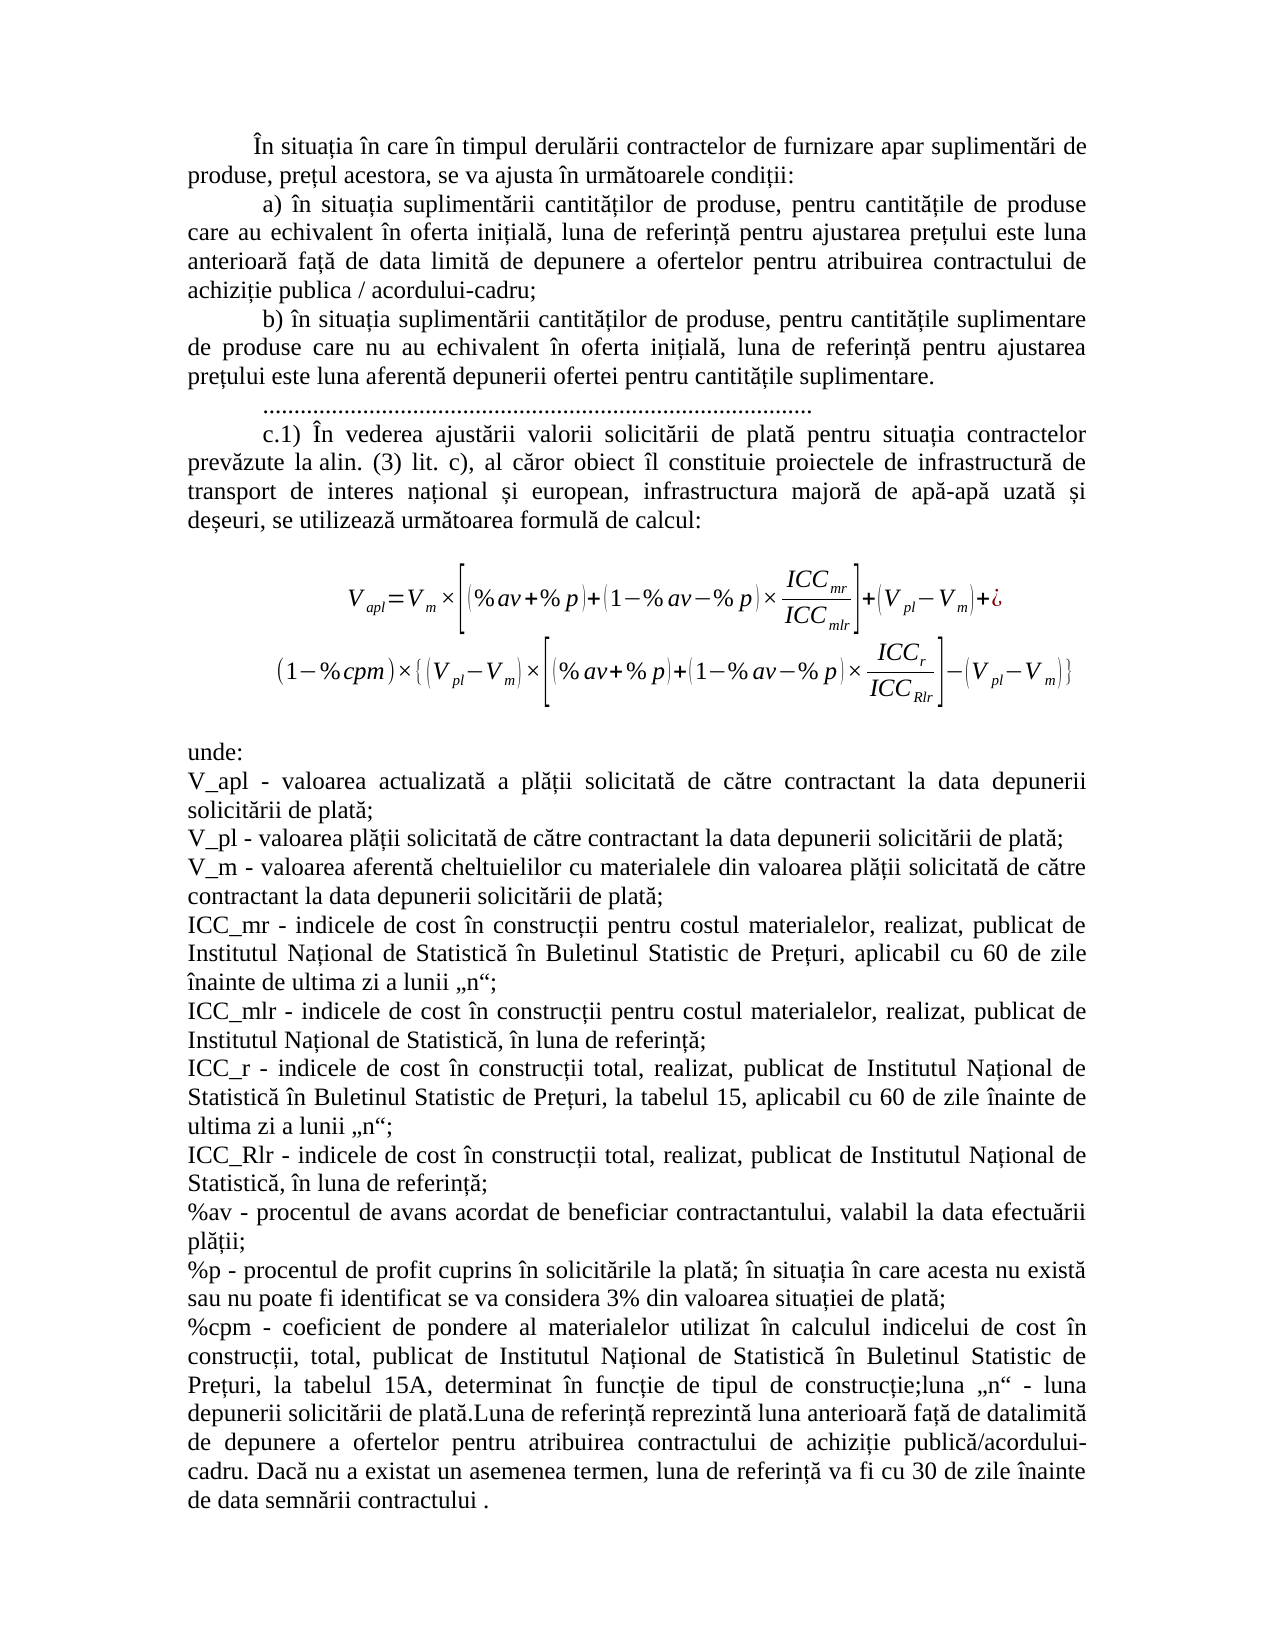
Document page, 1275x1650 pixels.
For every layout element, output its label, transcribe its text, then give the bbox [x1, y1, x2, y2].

text ICC_Rlr - indicele de cost în construcții total, realizat, publicat de Institutul Național de Statistică, în luna de referință; [187, 1140, 1087, 1197]
text ICC_mr - indicele de cost în construcții pentru costul materialelor, realizat, publicat de Institutul Național de Statistică în Buletinul Statistic de Prețuri, aplicabil cu 60 de zile înainte de ultima zi a lunii „n“; [187, 910, 1087, 996]
text ........................................................................................ [187, 390, 1087, 419]
text ICC_mlr - indicele de cost în construcții pentru costul materialelor, realizat, publicat de Institutul Național de Statistică, în luna de referință; [187, 996, 1087, 1053]
text %p - procentul de profit cuprins în solicitările la plată; în situația în care acesta nu există sau nu poate fi identificat se va considera 3% din valoarea situației de plată; [187, 1255, 1087, 1312]
text %cpm - coeficient de pondere al materialelor utilizat în calculul indicelui de cost în construcții, total, publicat de Institutul Național de Statistică în Buletinul Statistic de Prețuri, la tabelul 15A, determinat în funcție de tipul de construcție;luna „n“ - luna depunerii solicitării de plată.Luna de referință reprezintă luna anterioară față de datalimită de depunere a ofertelor pentru atribuirea contractului de achiziție publică/acordului-cadru. Dacă nu a existat un asemenea termen, luna de referință va fi cu 30 de zile înainte de data semnării contractului . [187, 1312, 1087, 1513]
text În situația în care în timpul derulării contractelor de furnizare apar suplimentări de produse, prețul acestora, se va ajusta în următoarele condiții: [187, 131, 1087, 189]
text c.1) În vederea ajustării valorii solicitării de plată pentru situația contractelor prevăzute la alin. (3) lit. c), al căror obiect îl constituie proiectele de infrastructură de transport de interes național și european, infrastructura majoră de apă-apă uzată și deșeuri, se utilizează următoarea formulă de calcul: [187, 419, 1087, 534]
text V_pl - valoarea plății solicitată de către contractant la data depunerii solicitării de plată; [187, 823, 1087, 852]
text V_m - valoarea aferentă cheltuielilor cu materialele din valoarea plății solicitată de către contractant la data depunerii solicitării de plată; [187, 852, 1087, 910]
text unde: [187, 737, 1087, 766]
text V_apl - valoarea actualizată a plății solicitată de către contractant la data depunerii solicitării de plată; [187, 766, 1087, 823]
text b) în situația suplimentării cantităților de produse, pentru cantitățile suplimentare de produse care nu au echivalent în oferta inițială, luna de referință pentru ajustarea prețului este luna aferentă depunerii ofertei pentru cantitățile suplimentare. [187, 304, 1087, 390]
text ICC_r - indicele de cost în construcții total, realizat, publicat de Institutul Național de Statistică în Buletinul Statistic de Prețuri, la tabelul 15, aplicabil cu 60 de zile înainte de ultima zi a lunii „n“; [187, 1053, 1087, 1140]
text a) în situația suplimentării cantităților de produse, pentru cantitățile de produse care au echivalent în oferta inițială, luna de referință pentru ajustarea prețului este luna anterioară față de data limită de depunere a ofertelor pentru atribuirea contractului de achiziție publica / acordului-cadru; [187, 189, 1087, 304]
text %av - procentul de avans acordat de beneficiar contractantului, valabil la data efectuării plății; [187, 1197, 1087, 1255]
